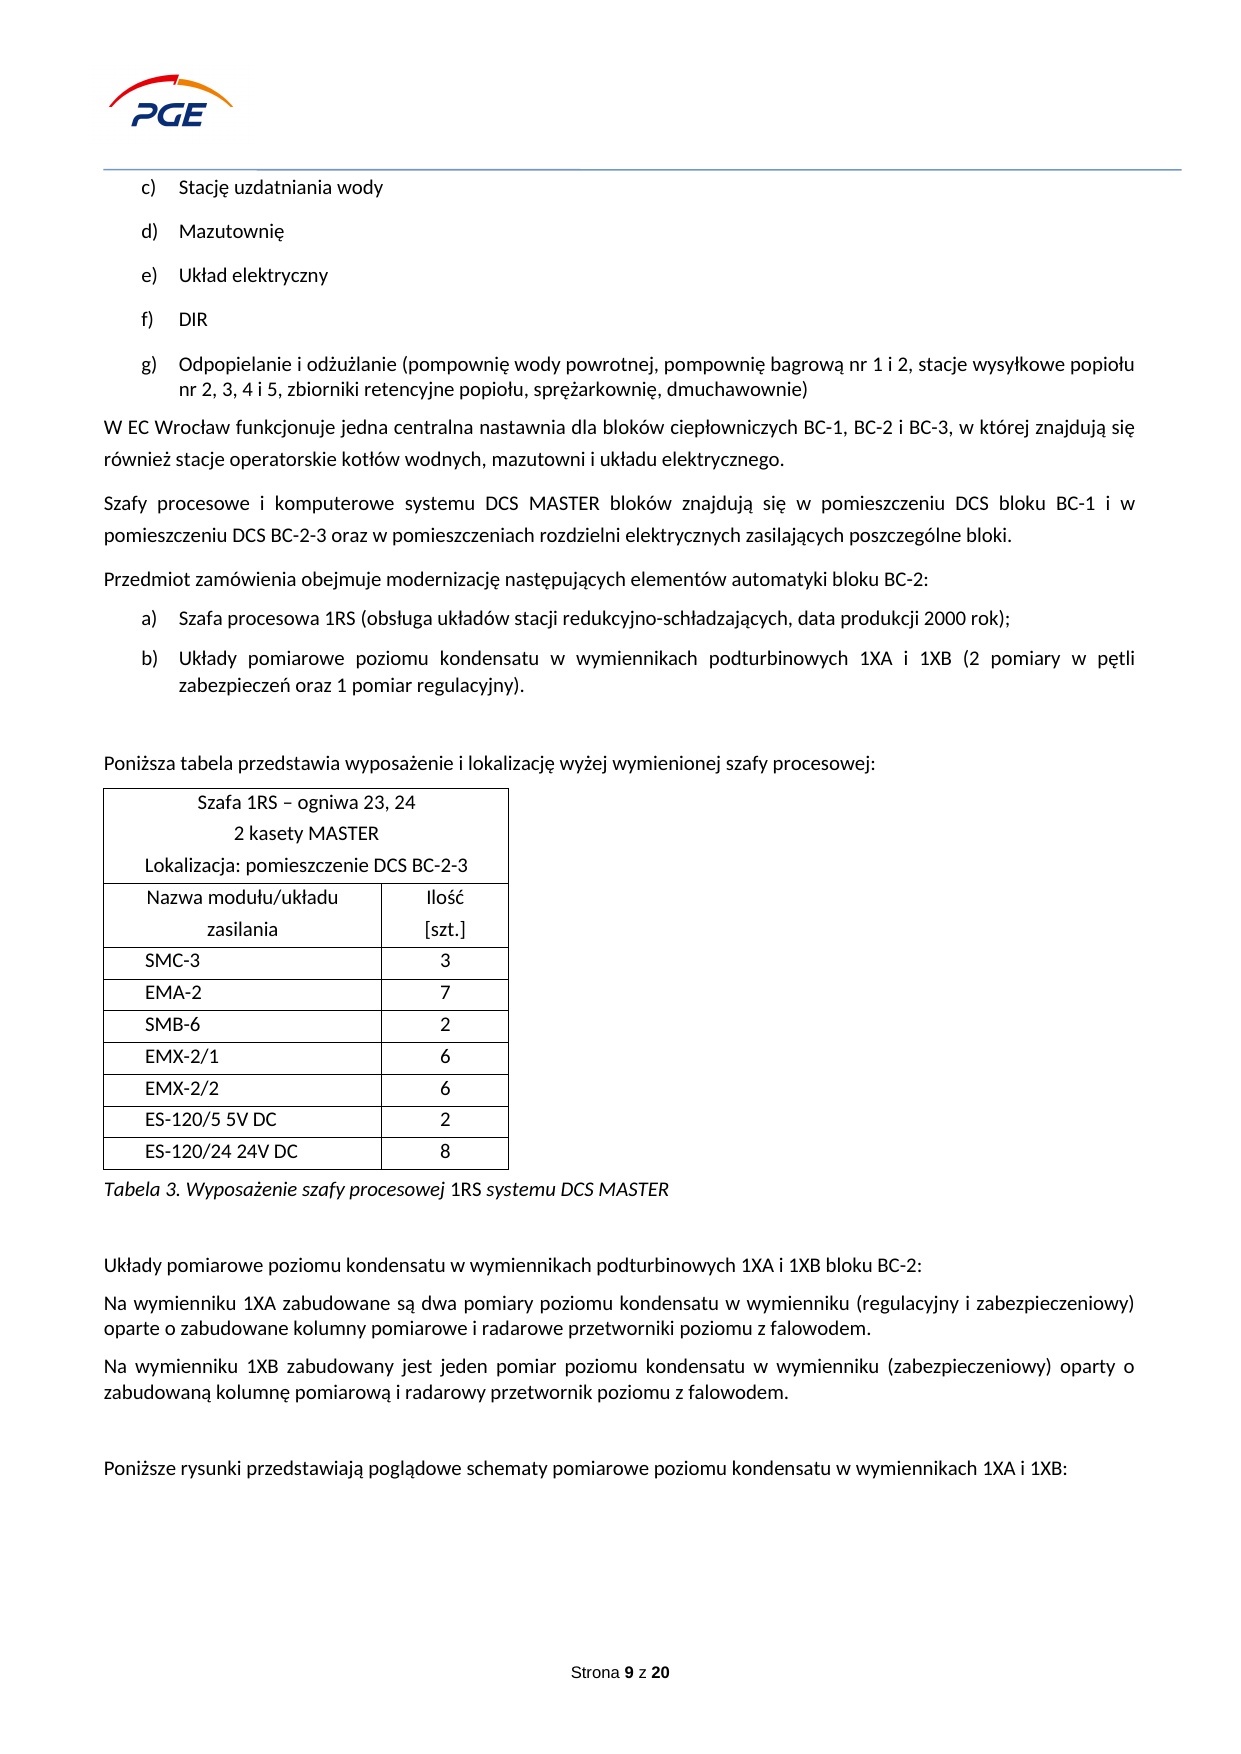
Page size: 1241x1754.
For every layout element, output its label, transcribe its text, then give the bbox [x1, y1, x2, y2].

text Na wymienniku 1XB zabudowany jest jeden pomiar poziomu kondensatu w wymienniku (zabezpieczeniowy) oparty o zabudowaną kolumnę pomiarową i radarowy przetwornik poziomu z falowodem. [103, 1353, 1137, 1404]
table_cell EMX-2/2 [104, 1075, 381, 1106]
table_cell EMA-2 [104, 980, 381, 1010]
list Układy pomiarowe poziomu kondensatu w wymiennikach podturbinowych 1XA i 1XB (2 pomiary w pętli zabezpieczeń oraz 1 pomiar regulacyjny). [141, 644, 1137, 698]
table_cell 2 [382, 1107, 508, 1137]
table_cell 3 [382, 948, 508, 978]
text Poniższe rysunki przedstawiają poglądowe schematy pomiarowe poziomu kondensatu w wymiennikach 1XA i 1XB: [103, 1455, 1137, 1480]
list Stację uzdatniania wody [141, 174, 1137, 199]
text W EC Wrocław funkcjonuje jedna centralna nastawnia dla bloków ciepłowniczych BC-1, BC-2 i BC-3, w której znajdują się również stacje operatorskie kotłów wodnych, mazutowni i układu elektrycznego. [103, 414, 1137, 471]
table_cell 6 [382, 1075, 508, 1106]
table_cell ES-120/5 5V DC [104, 1107, 381, 1137]
table_cell SMC-3 [104, 948, 381, 978]
text Poniższa tabela przedstawia wyposażenie i lokalizację wyżej wymienionej szafy procesowej: [103, 750, 1137, 775]
table_cell EMX-2/1 [104, 1043, 381, 1074]
table_cell 7 [382, 980, 508, 1010]
list Odpopielanie i odżużlanie (pompownię wody powrotnej, pompownię bagrową nr 1 i 2, stacje wysyłkowe popiołu nr 2, 3, 4 i 5, zbiorniki retencyjne popiołu, sprężarkownię, dmuchawownie) [141, 351, 1137, 402]
table_cell Ilość [szt.] [382, 884, 508, 947]
table_cell Nazwa modułu/układu zasilania [104, 884, 381, 947]
table_cell 2 [382, 1011, 508, 1042]
table_cell ES-120/24 24V DC [104, 1138, 381, 1169]
text Przedmiot zamówienia obejmuje modernizację następujących elementów automatyki bloku BC-2: [103, 566, 1137, 592]
picture [87, 63, 255, 144]
list DIR [141, 307, 1137, 332]
table_cell 6 [382, 1043, 508, 1074]
text Układy pomiarowe poziomu kondensatu w wymiennikach podturbinowych 1XA i 1XB bloku BC-2: [103, 1252, 1137, 1278]
list Szafa procesowa 1RS (obsługa układów stacji redukcyjno-schładzających, data produkcji 2000 rok); [141, 604, 1137, 631]
text Tabela 3. Wyposażenie szafy procesowej 1RS systemu DCS MASTER [103, 1176, 1137, 1202]
table_header Szafa 1RS – ogniwa 23, 24 2 kasety MASTER Lokalizacja: pomieszczenie DCS BC-2-3 [104, 789, 508, 883]
list Układ elektryczny [141, 262, 1137, 288]
text Szafy procesowe i komputerowe systemu DCS MASTER bloków znajdują się w pomieszczeniu DCS bloku BC-1 i w pomieszczeniu DCS BC-2-3 oraz w pomieszczeniach rozdzielni elektrycznych zasilających poszczególne bloki. [103, 490, 1137, 547]
table_cell 8 [382, 1138, 508, 1169]
table_cell SMB-6 [104, 1011, 381, 1042]
text Na wymienniku 1XA zabudowane są dwa pomiary poziomu kondensatu w wymienniku (regulacyjny i zabezpieczeniowy) oparte o zabudowane kolumny pomiarowe i radarowe przetworniki poziomu z falowodem. [103, 1290, 1137, 1341]
list Mazutownię [141, 218, 1137, 244]
